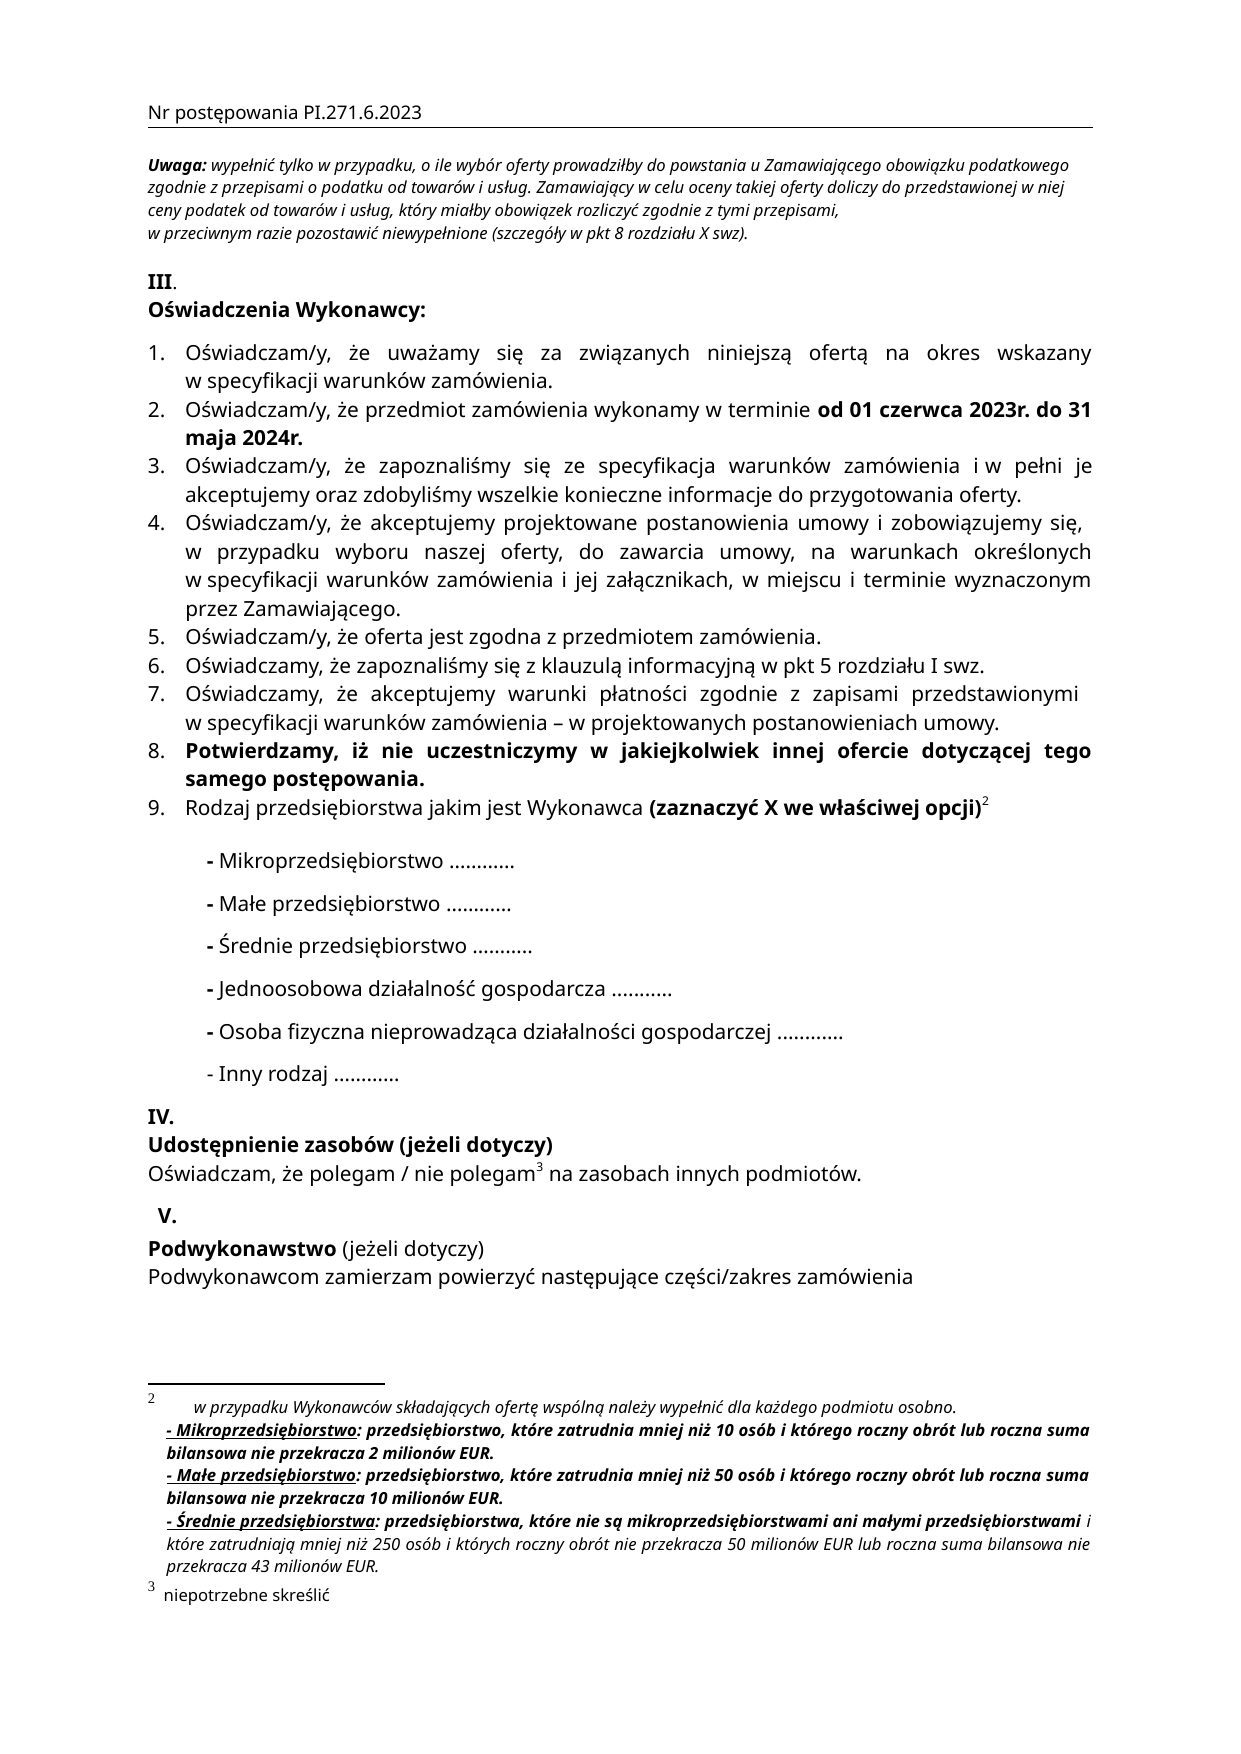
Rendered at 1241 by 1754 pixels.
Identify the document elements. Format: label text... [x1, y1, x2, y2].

text Oświadczam, że polegam / nie polegam na zasobach innych podmiotów. [148, 1159, 1093, 1187]
list Oświadczamy, że zapoznaliśmy się z klauzulą informacyjną w pkt 5 rozdziału I swz. [148, 651, 1093, 679]
text Podwykonawcom zamierzam powierzyć następujące części/zakres zamówienia [148, 1262, 1093, 1291]
text III. [148, 267, 1093, 295]
text - Mikroprzedsiębiorstwo ………… [207, 846, 1093, 875]
text - Średnie przedsiębiorstwo ……….. [207, 932, 1093, 960]
subtitle IV. [148, 1102, 1093, 1130]
list Oświadczam/y, że oferta jest zgodna z przedmiotem zamówienia. [148, 622, 1093, 651]
list Oświadczam/y, że zapoznaliśmy się ze specyfikacja warunków zamówienia i w pełni je akceptujemy oraz zdobyliśmy wszelkie konieczne informacje do przygotowania oferty. [148, 452, 1093, 508]
text Podwykonawstwo (jeżeli dotyczy) [148, 1234, 1093, 1262]
text Uwaga: wypełnić tylko w przypadku, o ile wybór oferty prowadziłby do powstania u Zamawiającego obowiązku podatkowego zgodnie z przepisami o podatku od towarów i usług. Zamawiający w celu oceny takiej oferty doliczy do przedstawionej w niej ceny podatek od towarów i usług, który miałby obowiązek rozliczyć zgodnie z tymi przepisami, w przeciwnym razie pozostawić niewypełnione (szczegóły w pkt 8 rozdziału X swz). [148, 153, 1093, 244]
list Potwierdzamy, iż nie uczestniczymy w jakiejkolwiek innej ofercie dotyczącej tego samego postępowania. [148, 736, 1093, 793]
list Oświadczam/y, że uważamy się za związanych niniejszą ofertą na okres wskazany w specyfikacji warunków zamówienia. [148, 338, 1093, 395]
text - Jednoosobowa działalność gospodarcza ........... [207, 974, 1093, 1003]
text - Osoba fizyczna nieprowadząca działalności gospodarczej ............ [207, 1017, 1093, 1045]
subtitle Udostępnienie zasobów (jeżeli dotyczy) [148, 1130, 1093, 1159]
list Oświadczamy, że akceptujemy warunki płatności zgodnie z zapisami przedstawionymi w specyfikacji warunków zamówienia – w projektowanych postanowieniach umowy. [148, 679, 1093, 736]
list Oświadczam/y, że przedmiot zamówienia wykonamy w terminie od 01 czerwca 2023r. do 31 maja 2024r. [148, 395, 1093, 452]
text - Inny rodzaj ………… [207, 1059, 1093, 1088]
list Rodzaj przedsiębiorstwa jakim jest Wykonawca (zaznaczyć X we właściwej opcji) [148, 793, 1093, 821]
list Oświadczam/y, że akceptujemy projektowane postanowienia umowy i zobowiązujemy się, w przypadku wyboru naszej oferty, do zawarcia umowy, na warunkach określonych w specyfikacji warunków zamówienia i jej załącznikach, w miejscu i terminie wyznaczonym przez Zamawiającego. [148, 508, 1093, 622]
text - Małe przedsiębiorstwo ………… [207, 889, 1093, 917]
text Oświadczenia Wykonawcy: [148, 295, 1093, 324]
